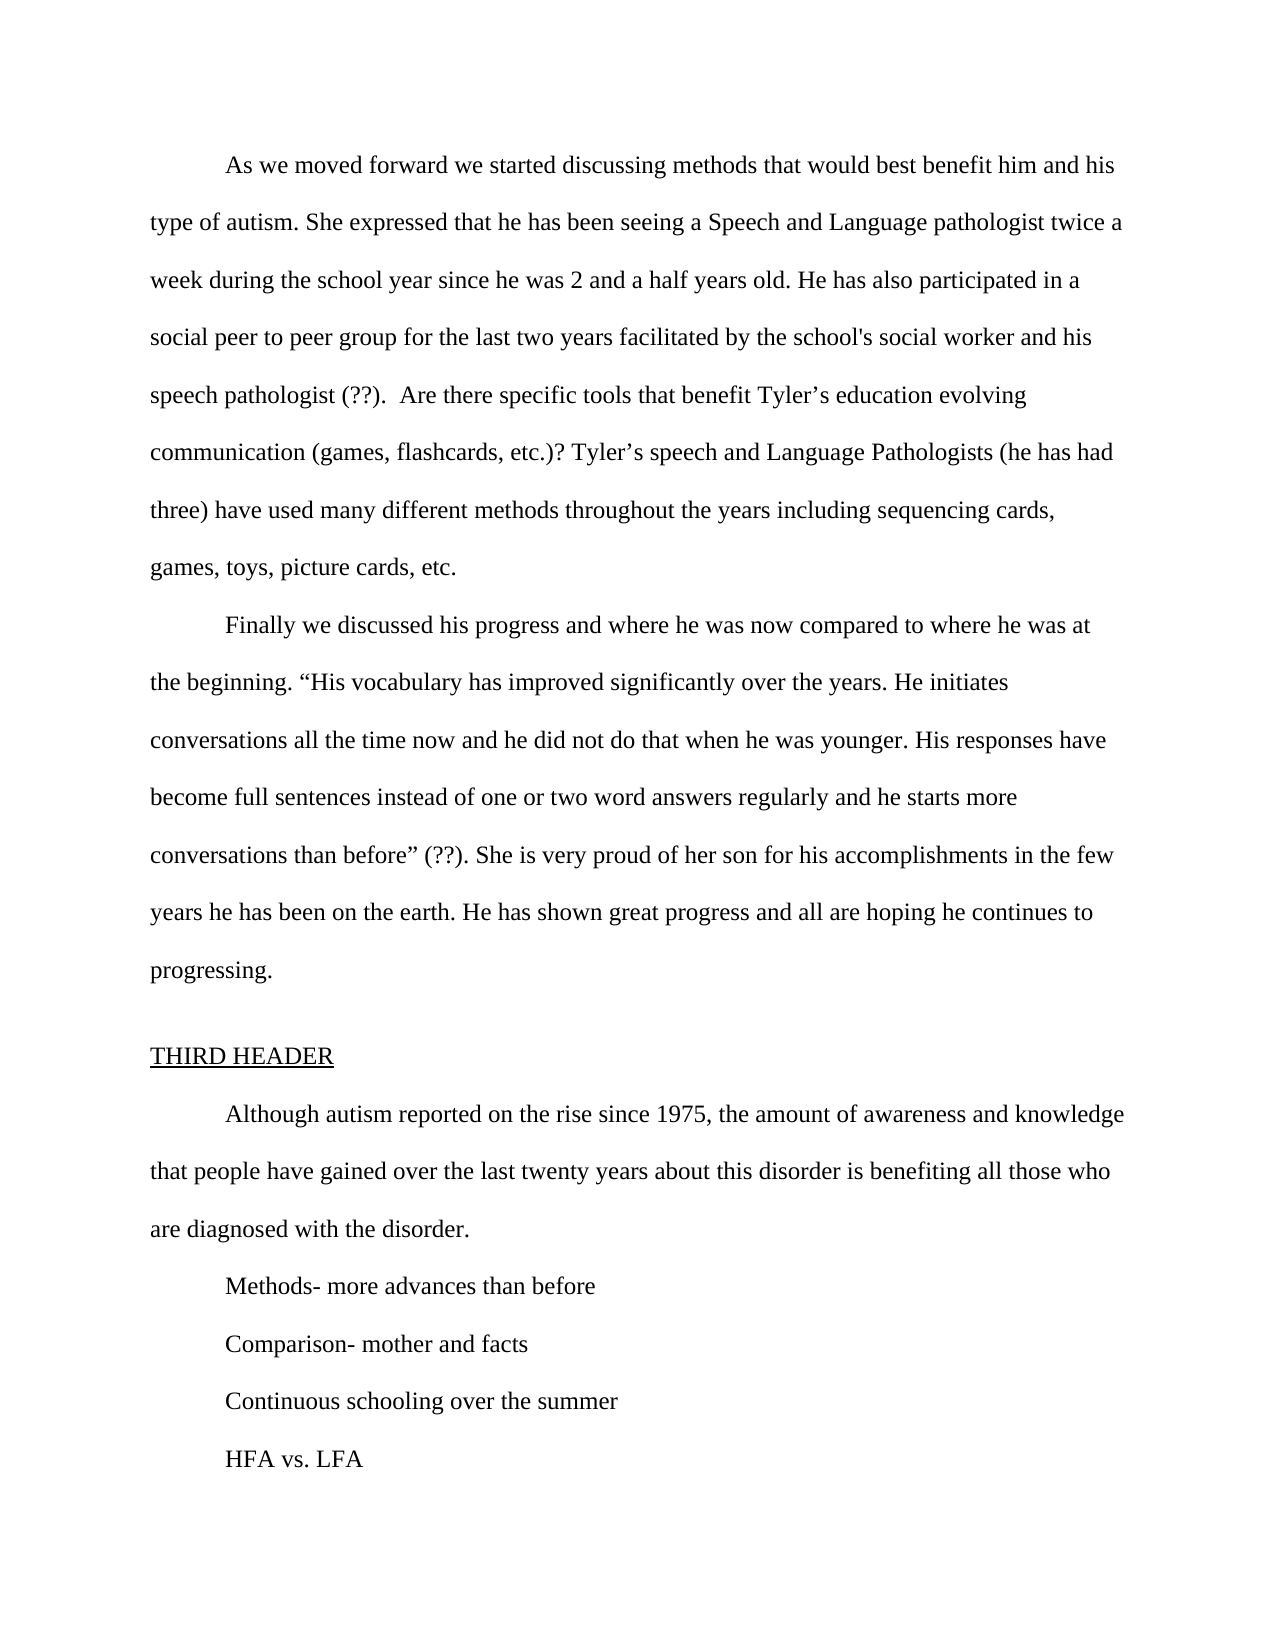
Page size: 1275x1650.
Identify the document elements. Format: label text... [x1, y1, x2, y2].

text Methods- more advances than before [150, 1271, 1125, 1300]
text THIRD HEADER [150, 1041, 1125, 1070]
text Comparison- mother and facts [150, 1329, 1125, 1357]
text HFA vs. LFA [150, 1444, 1125, 1472]
text Continuous schooling over the summer [150, 1386, 1125, 1415]
text Although autism reported on the rise since 1975, the amount of awareness and knowledge that people have gained over the last twenty years about this disorder is benefiting all those who are diagnosed with the disorder. [150, 1099, 1125, 1242]
text As we moved forward we started discussing methods that would best benefit him and his type of autism. She expressed that he has been seeing a Speech and Language pathologist twice a week during the school year since he was 2 and a half years old. He has also participated in a social peer to peer group for the last two years facilitated by the school's social worker and his speech pathologist (??). Are there specific tools that benefit Tyler’s education evolving communication (games, flashcards, etc.)? Tyler’s speech and Language Pathologists (he has had three) have used many different methods throughout the years including sequencing cards, games, toys, picture cards, etc. [150, 150, 1125, 581]
text Finally we discussed his progress and where he was now compared to where he was at the beginning. “His vocabulary has improved significantly over the years. He initiates conversations all the time now and he did not do that when he was younger. His responses have become full sentences instead of one or two word answers regularly and he starts more conversations than before” (??). She is very proud of her son for his accomplishments in the few years he has been on the earth. He has shown great progress and all are hoping he continues to progressing. [150, 610, 1125, 984]
